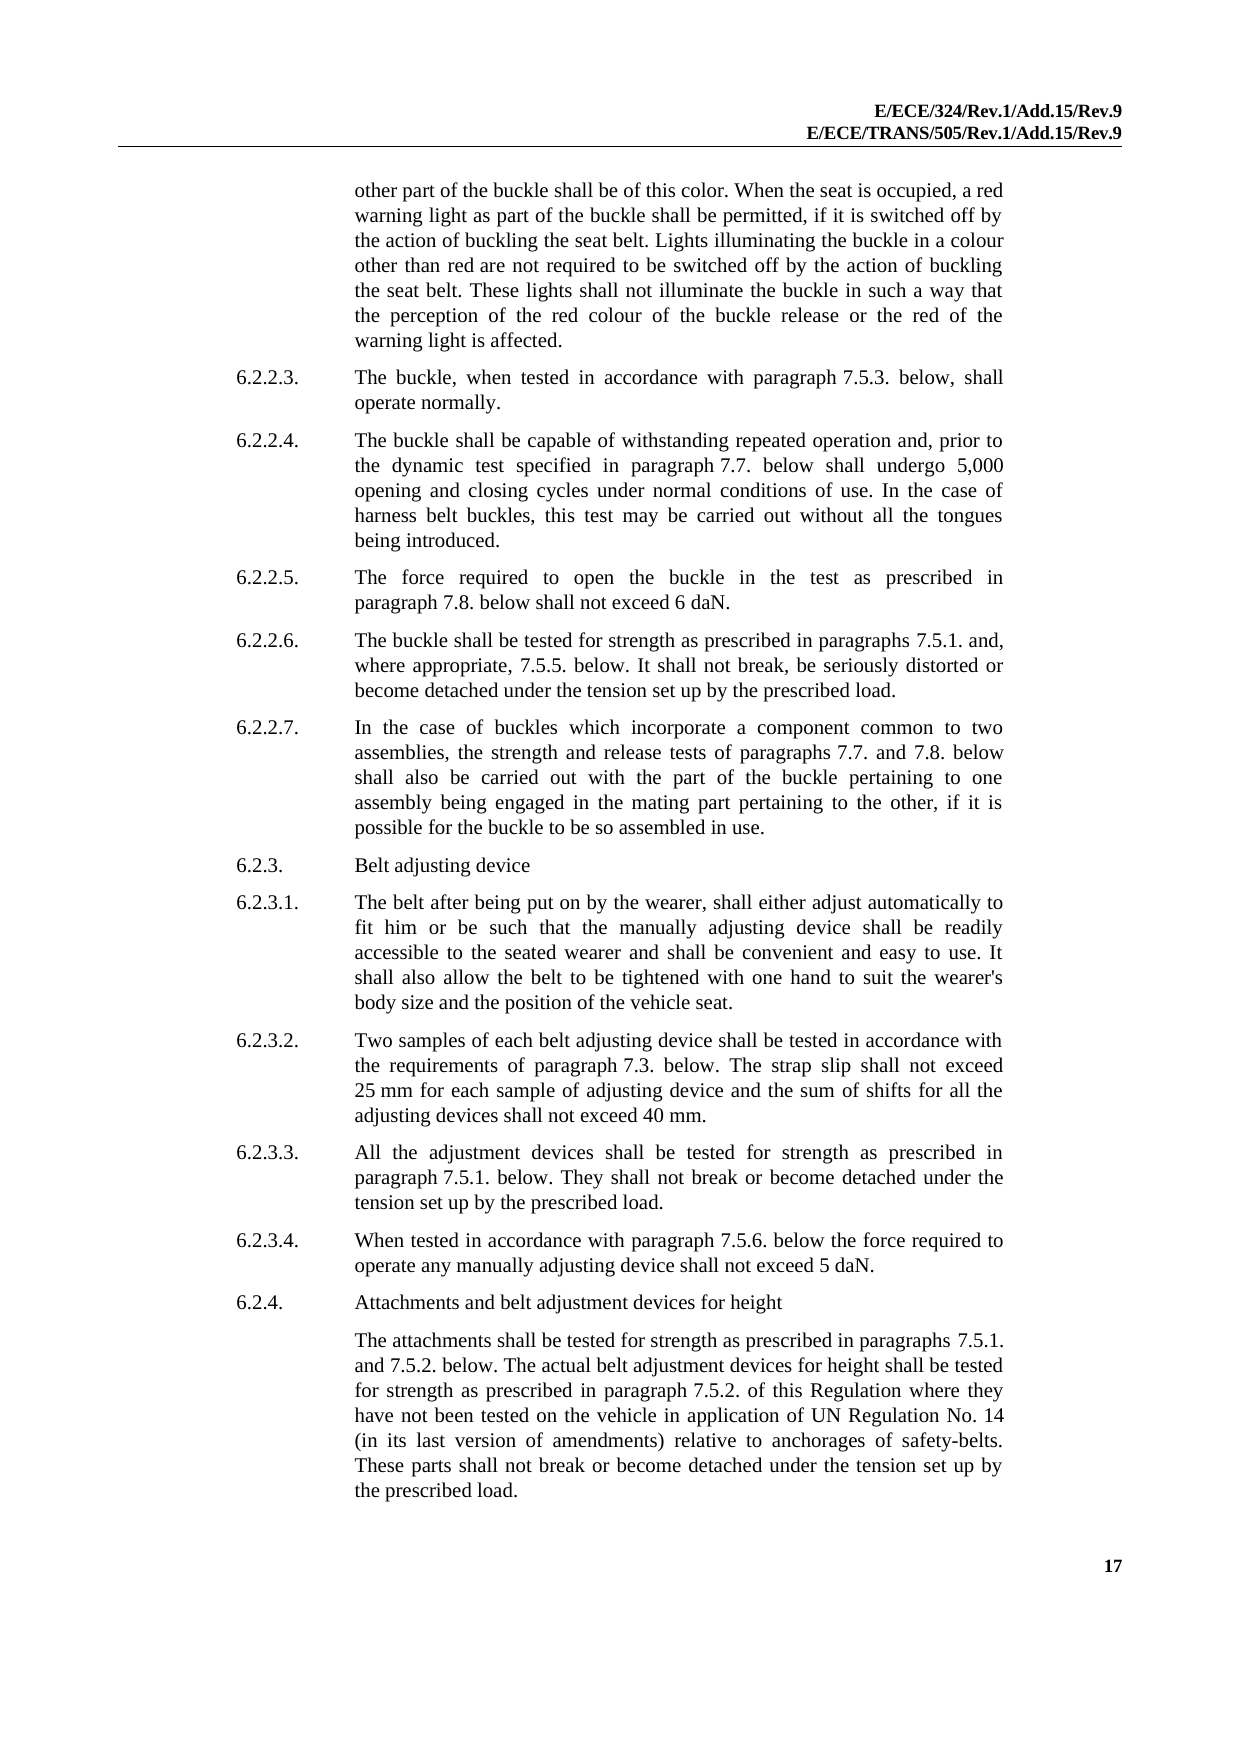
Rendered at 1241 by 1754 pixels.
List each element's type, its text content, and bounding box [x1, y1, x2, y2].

text 6.2.4. Attachments and belt adjustment devices for height [236, 1290, 1004, 1315]
text 6.2.3.1. The belt after being put on by the wearer, shall either adjust automatically to fit him or be such that the manually adjusting device shall be readily accessible to the seated wearer and shall be convenient and easy to use. It shall also allow the belt to be tightened with one hand to suit the wearer's body size and the position of the vehicle seat. [236, 890, 1004, 1015]
text 6.2.3.3. All the adjustment devices shall be tested for strength as prescribed in paragraph 7.5.1. below. They shall not break or become detached under the tension set up by the prescribed load. [236, 1140, 1004, 1215]
text 6.2.3.4. When tested in accordance with paragraph 7.5.6. below the force required to operate any manually adjusting device shall not exceed 5 daN. [236, 1227, 1004, 1277]
text 6.2.2.4. The buckle shall be capable of withstanding repeated operation and, prior to the dynamic test specified in paragraph 7.7. below shall undergo 5,000 opening and closing cycles under normal conditions of use. In the case of harness belt buckles, this test may be carried out without all the tongues being introduced. [236, 427, 1004, 552]
text 6.2.3.2. Two samples of each belt adjusting device shall be tested in accordance with the requirements of paragraph 7.3. below. The strap slip shall not exceed 25 mm for each sample of adjusting device and the sum of shifts for all the adjusting devices shall not exceed 40 mm. [236, 1027, 1004, 1127]
text 6.2.2.5. The force required to open the buckle in the test as prescribed in paragraph 7.8. below shall not exceed 6 daN. [236, 565, 1004, 615]
text 6.2.2.6. The buckle shall be tested for strength as prescribed in paragraphs 7.5.1. and, where appropriate, 7.5.5. below. It shall not break, be seriously distorted or become detached under the tension set up by the prescribed load. [236, 627, 1004, 702]
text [236, 177, 1004, 352]
text 6.2.2.3. The buckle, when tested in accordance with paragraph 7.5.3. below, shall operate normally. [236, 365, 1004, 415]
text The attachments shall be tested for strength as prescribed in paragraphs 7.5.1. and 7.5.2. below. The actual belt adjustment devices for height shall be tested for strength as prescribed in paragraph 7.5.2. of this Regulation where they have not been tested on the vehicle in application of UN Regulation No. 14 (in its last version of amendments) relative to anchorages of safety-belts. These parts shall not break or become detached under the tension set up by the prescribed load. [236, 1327, 1004, 1502]
text 6.2.3. Belt adjusting device [236, 852, 1004, 877]
text 6.2.2.7. In the case of buckles which incorporate a component common to two assemblies, the strength and release tests of paragraphs 7.7. and 7.8. below shall also be carried out with the part of the buckle pertaining to one assembly being engaged in the mating part pertaining to the other, if it is possible for the buckle to be so assembled in use. [236, 715, 1004, 840]
